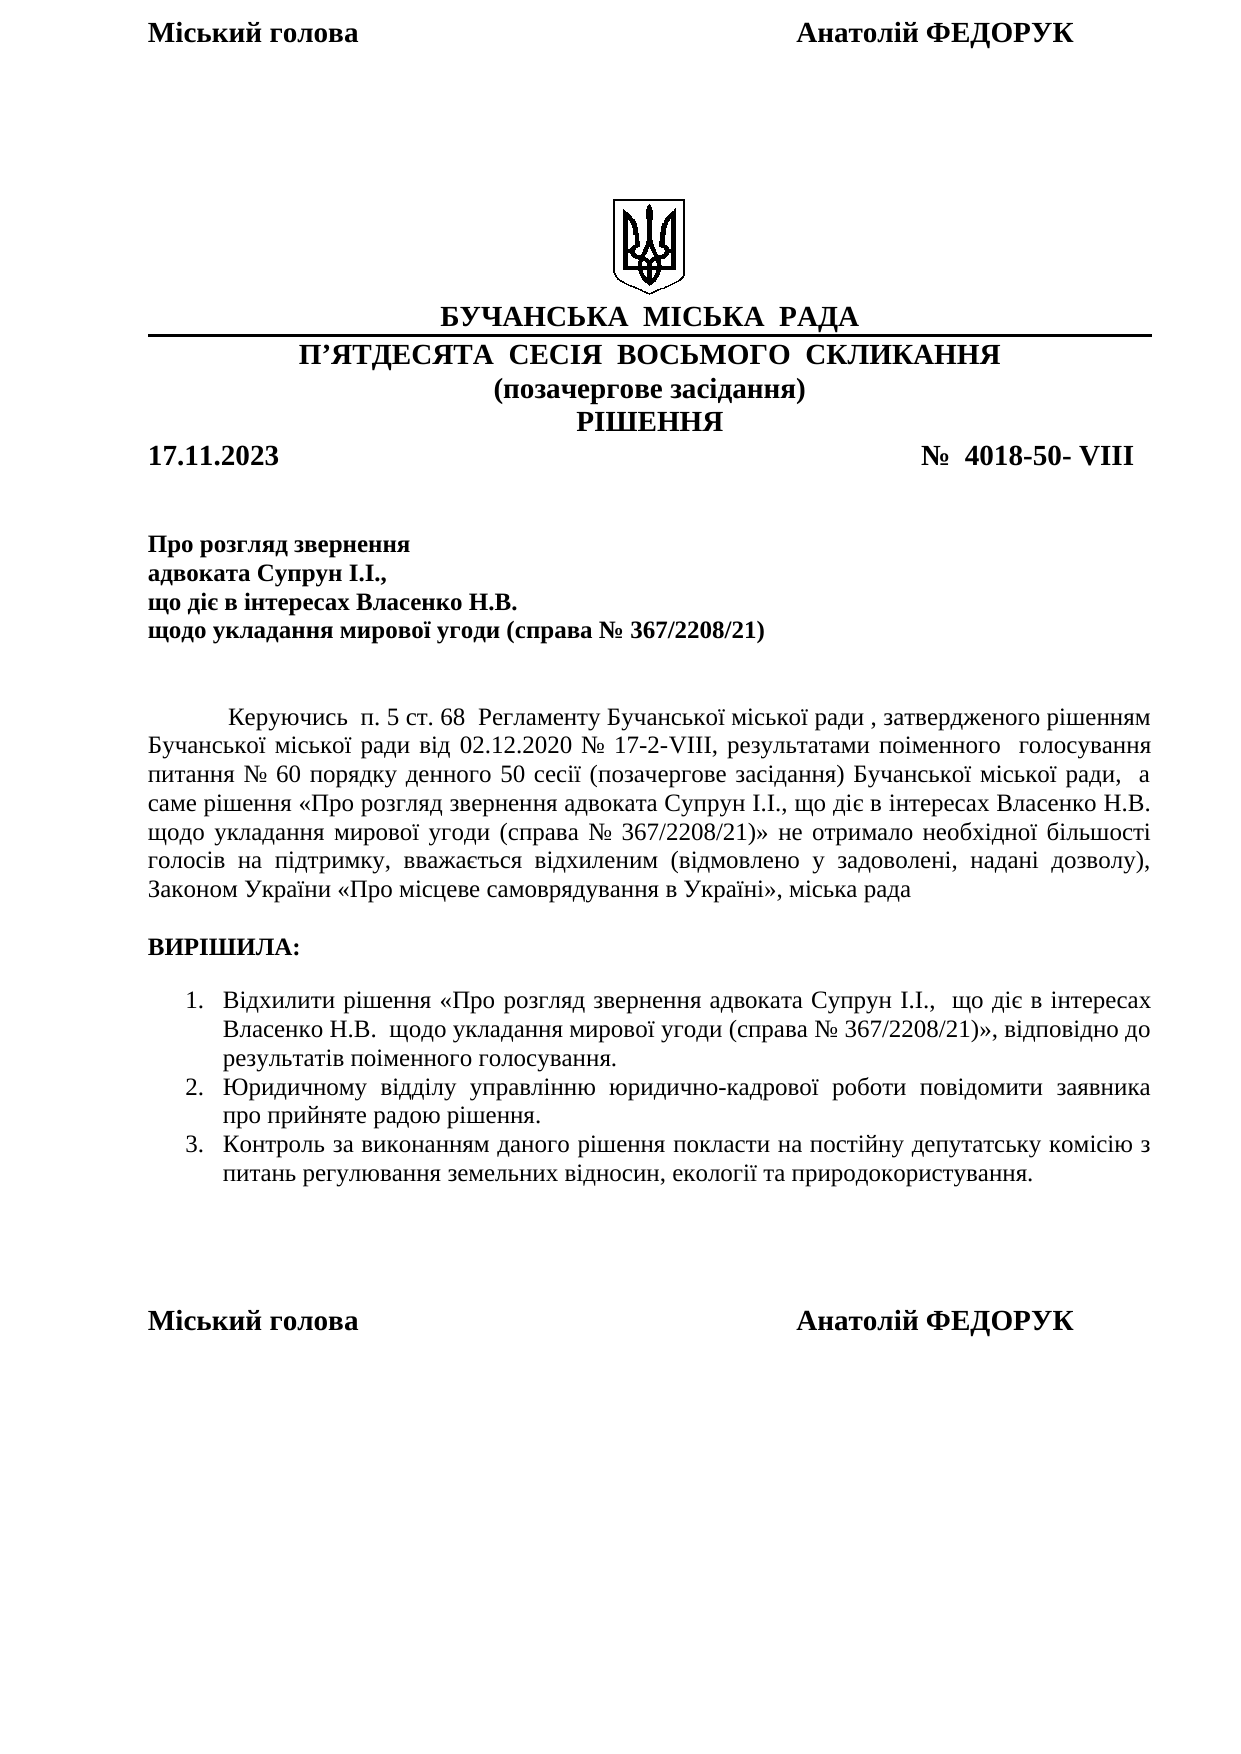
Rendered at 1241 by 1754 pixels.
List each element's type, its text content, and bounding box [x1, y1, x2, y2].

text Керуючись п. 5 ст. 68 Регламенту Бучанської міської ради , затвердженого рішенням Бучанської міської ради від 02.12.2020 № 17-2-VIII, результатами поіменного голосування питання № 60 порядку денного 50 сесії (позачергове засідання) Бучанської міської ради, а саме рішення «Про розгляд звернення адвоката Супрун І.І., що діє в інтересах Власенко Н.В. щодо укладання мирової угоди (справа № 367/2208/21)» не отримало необхідної більшості голосів на підтримку, вважається відхиленим (відмовлено у задоволені, надані дозволу), Законом України «Про місцеве самоврядування в Україні», міська рада [148, 702, 1152, 903]
text адвоката Супрун І.І., [148, 558, 1152, 587]
text БУЧАНСЬКА МІСЬКА РАДА [148, 299, 1152, 334]
text щодо укладання мирової угоди (справа № 367/2208/21) [148, 615, 1152, 644]
text Про розгляд звернення [148, 529, 1152, 558]
text РІШЕННЯ [148, 404, 1152, 438]
text Міський голова Анатолій ФЕДОРУК [148, 15, 1152, 48]
list Контроль за виконанням даного рішення покласти на постійну депутатську комісію з питань регулювання земельних відносин, екології та природокористування. [185, 1129, 1152, 1187]
list Відхилити рішення «Про розгляд звернення адвоката Супрун І.І., що діє в інтересах Власенко Н.В. щодо укладання мирової угоди (справа № 367/2208/21)», відповідно до результатів поіменного голосування. [185, 985, 1152, 1072]
text що діє в інтересах Власенко Н.В. [148, 587, 1152, 615]
text (позачергове засідання) [148, 371, 1152, 404]
text П’ЯТДЕСЯТА СЕСІЯ ВОСЬМОГО СКЛИКАННЯ [148, 337, 1152, 371]
text ВИРІШИЛА: [148, 932, 1152, 960]
text Міський голова Анатолій ФЕДОРУК [148, 1303, 1152, 1336]
text 17.11.2023 № 4018-50- VІІІ [148, 438, 1152, 472]
list Юридичному відділу управлінню юридично-кадрової роботи повідомити заявника про прийняте радою рішення. [185, 1072, 1152, 1129]
